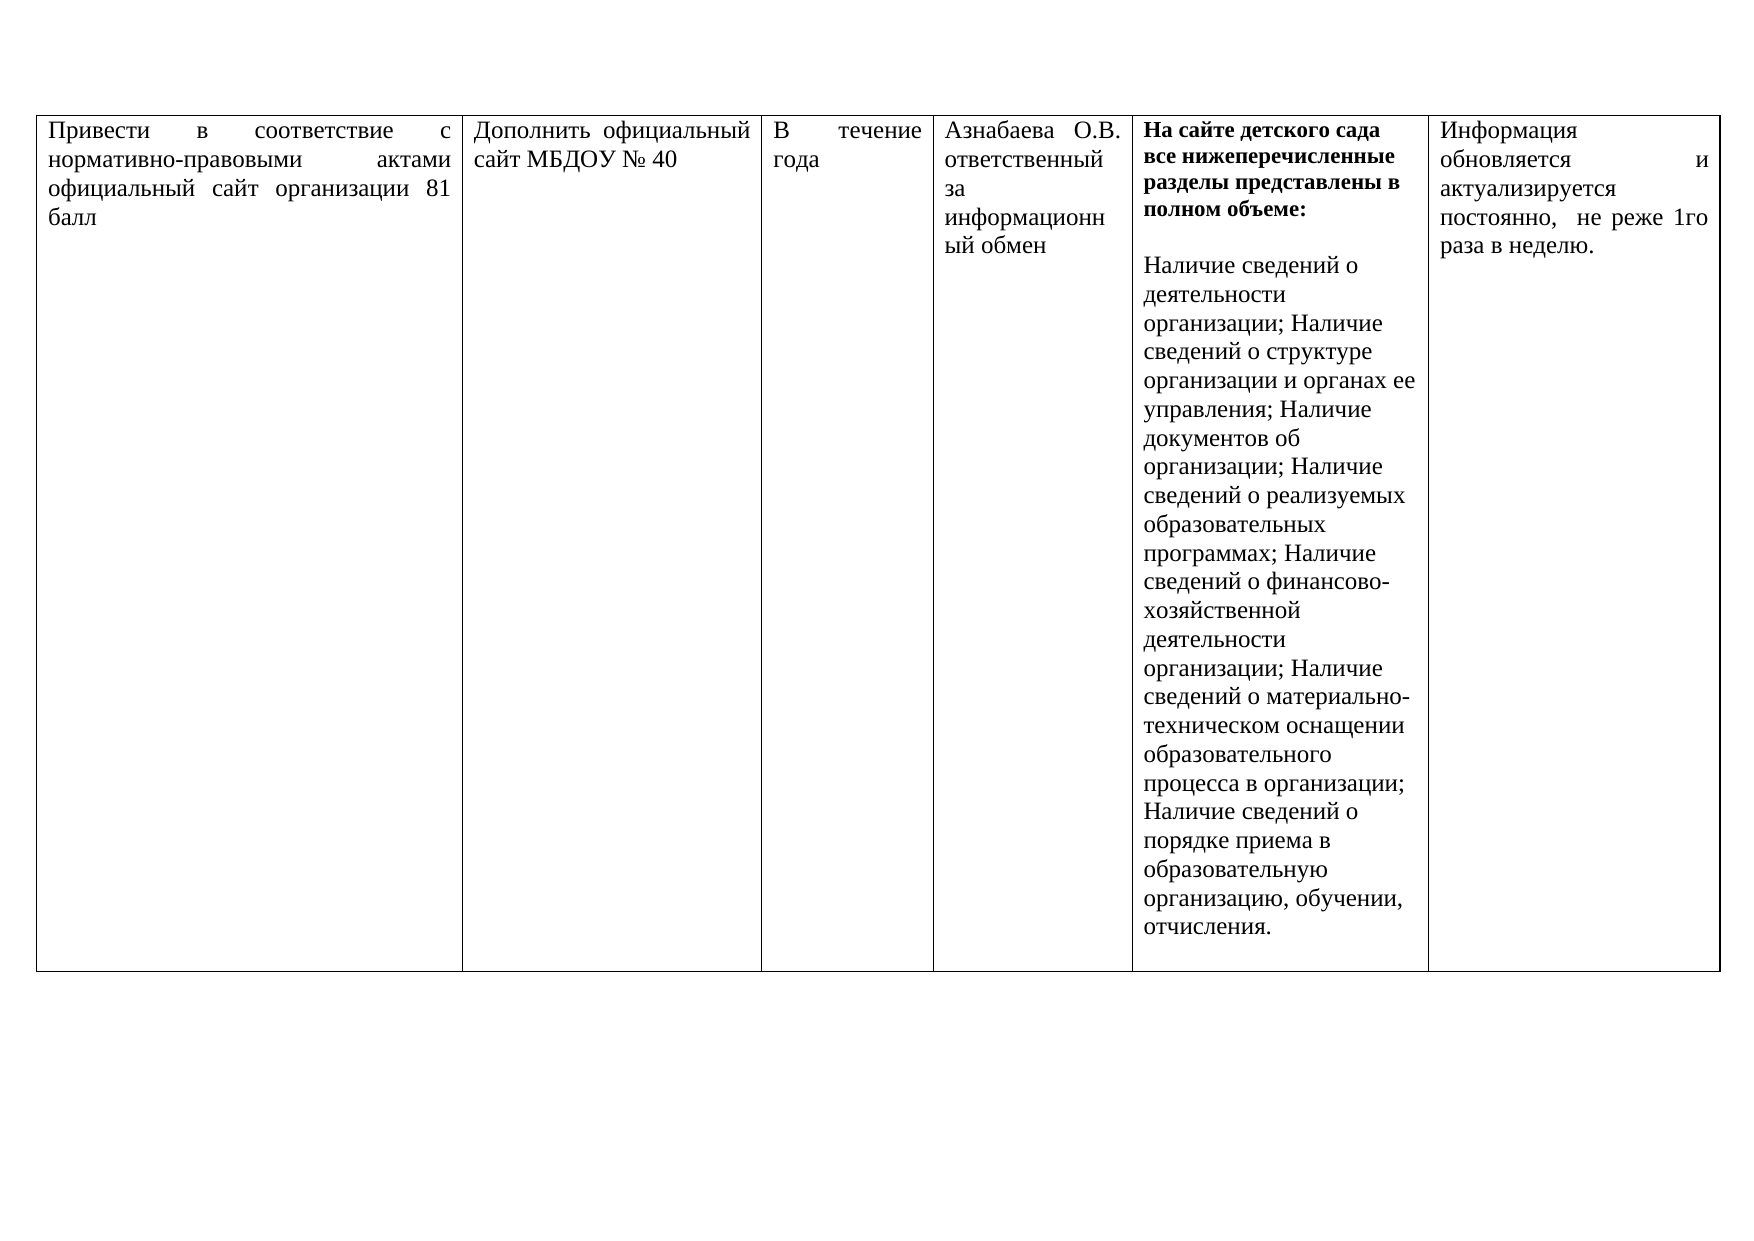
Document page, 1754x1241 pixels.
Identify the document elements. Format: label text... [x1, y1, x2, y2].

table_cell На сайте детского сада все нижеперечисленные разделы представлены в полном объеме: Наличие сведений о деятельности организации; Наличие сведений о структуре организации и органах ее управления; Наличие документов об организации; Наличие сведений о реализуемых образовательных программах; Наличие сведений о финансово-хозяйственной деятельности организации; Наличие сведений о материально-техническом оснащении образовательного процесса в организации; Наличие сведений о порядке приема в образовательную организацию, обучении, отчисления. [1133, 116, 1428, 971]
table_cell В течение года [762, 116, 933, 971]
table_cell Азнабаева О.В. ответственный за информационный обмен [934, 116, 1132, 971]
table_cell Дополнить официальный сайт МБДОУ № 40 [463, 116, 761, 971]
table_cell Информация обновляется и актуализируется постоянно, не реже 1го раза в неделю. [1429, 116, 1719, 971]
table_cell Привести в соответствие с нормативно-правовыми актами официальный сайт организации 81 балл [37, 116, 462, 971]
